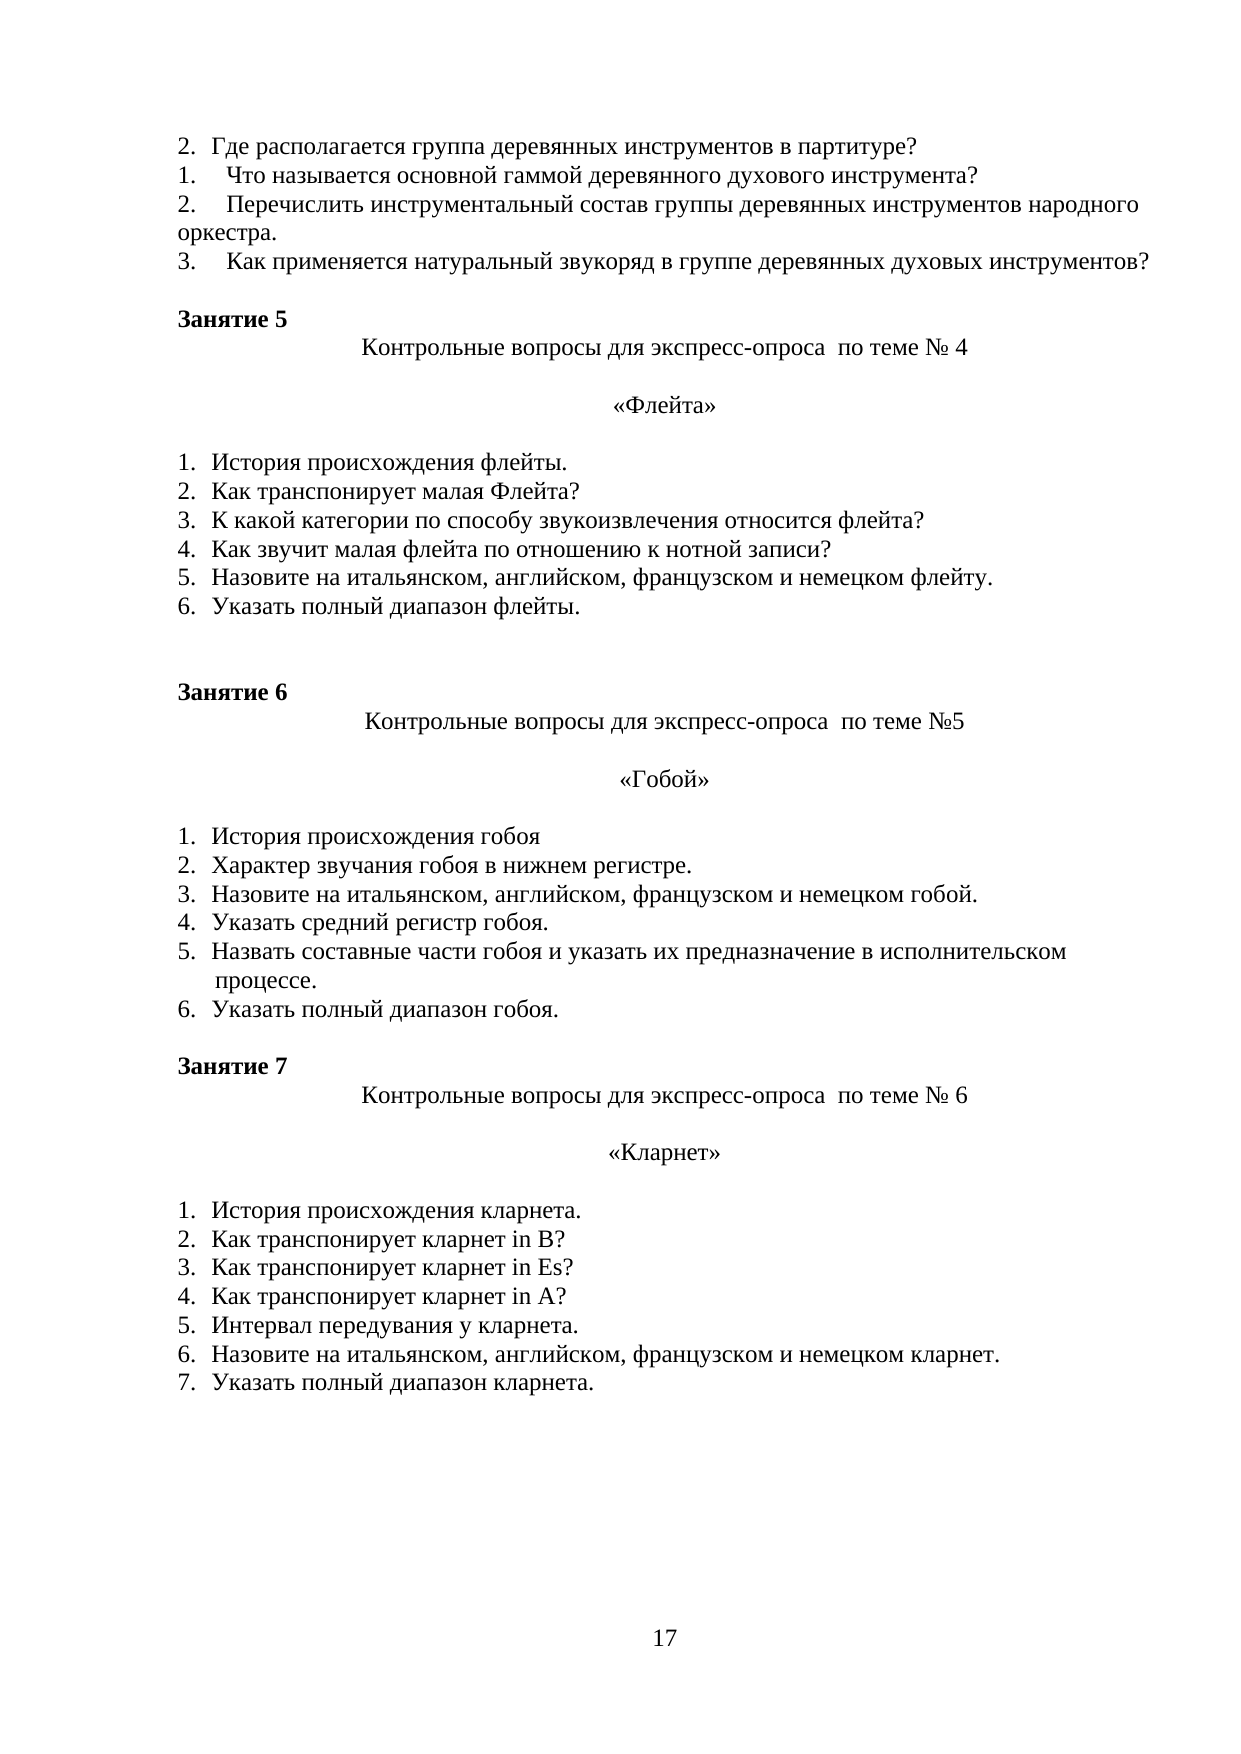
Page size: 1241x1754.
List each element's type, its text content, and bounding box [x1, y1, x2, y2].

list Как транспонирует малая Флейта? [177, 476, 1152, 505]
list Перечислить инструментальный состав группы деревянных инструментов народного оркестра. [177, 189, 1152, 246]
list Что называется основной гаммой деревянного духового инструмента? [177, 160, 1152, 189]
list История происхождения флейты. [177, 447, 1152, 476]
list Как применяется натуральный звукоряд в группе деревянных духовых инструментов? [177, 246, 1152, 275]
list Характер звучания гобоя в нижнем регистре. [177, 850, 1152, 879]
list Как звучит малая флейта по отношению к нотной записи? [177, 534, 1152, 562]
list История происхождения гобоя [177, 821, 1152, 850]
list К какой категории по способу звукоизвлечения относится флейта? [177, 505, 1152, 534]
list Назвать составные части гобоя и указать их предназначение в исполнительском процессе. [177, 936, 1152, 994]
text «Гобой» [177, 764, 1152, 792]
list Назовите на итальянском, английском, французском и немецком флейту. [177, 562, 1152, 591]
list Назовите на итальянском, английском, французском и немецком гобой. [177, 879, 1152, 907]
list Интервал передувания у кларнета. [177, 1310, 1152, 1339]
list Как транспонирует кларнет in В? [177, 1224, 1152, 1252]
list Как транспонирует кларнет in Es? [177, 1252, 1152, 1281]
list Назовите на итальянском, английском, французском и немецком кларнет. [177, 1339, 1152, 1367]
text Занятие 5 [177, 304, 1152, 332]
list История происхождения кларнета. [177, 1195, 1152, 1224]
list Указать средний регистр гобоя. [177, 907, 1152, 936]
text Занятие 7 [177, 1051, 1152, 1080]
list Где располагается группа деревянных инструментов в партитуре? [177, 131, 1152, 160]
text Контрольные вопросы для экспресс-опроса по теме №5 [177, 706, 1152, 735]
text «Кларнет» [177, 1137, 1152, 1166]
list Указать полный диапазон кларнета. [177, 1367, 1152, 1396]
list Как транспонирует кларнет in А? [177, 1281, 1152, 1310]
text Контрольные вопросы для экспресс-опроса по теме № 4 [177, 332, 1152, 361]
text Контрольные вопросы для экспресс-опроса по теме № 6 [177, 1080, 1152, 1109]
list Указать полный диапазон флейты. [177, 591, 1152, 620]
text Занятие 6 [177, 677, 1152, 706]
text «Флейта» [177, 390, 1152, 419]
list Указать полный диапазон гобоя. [177, 994, 1152, 1022]
